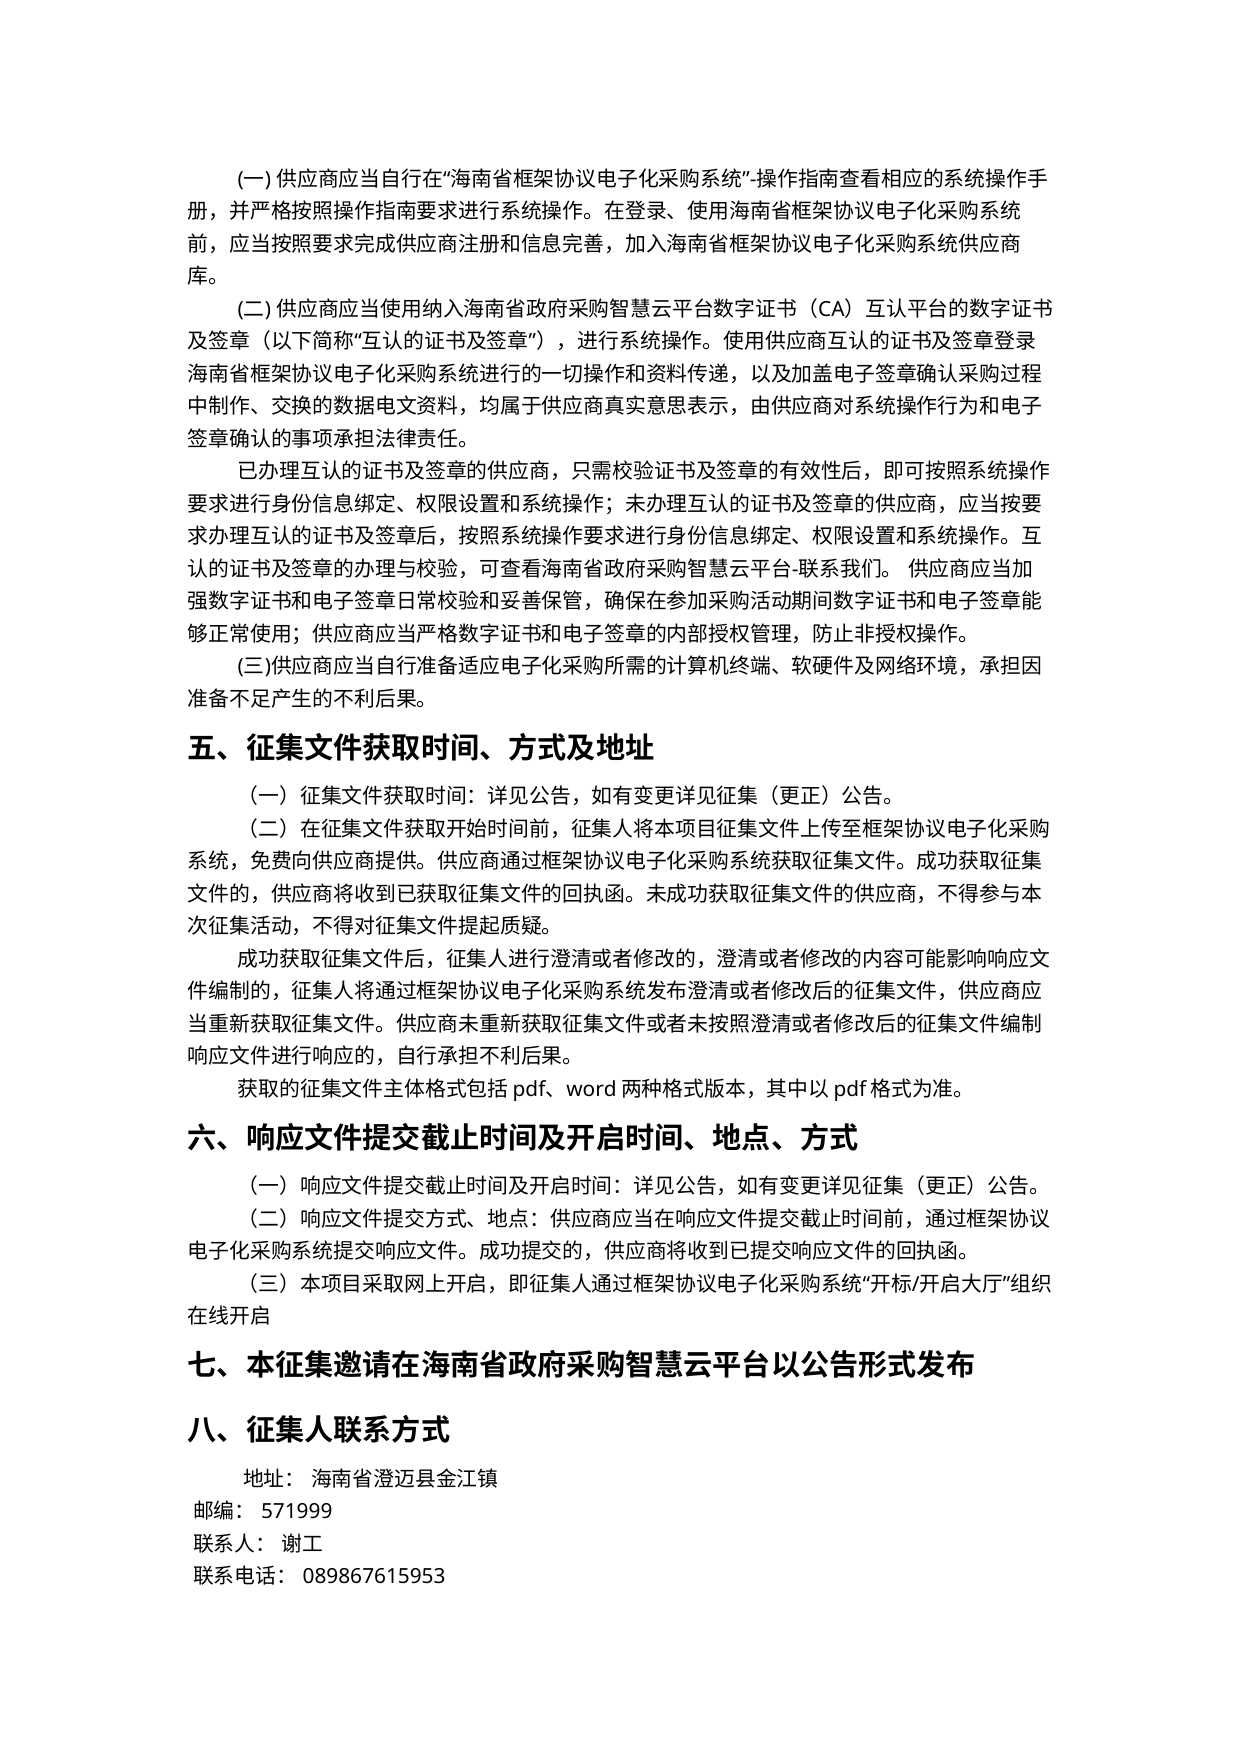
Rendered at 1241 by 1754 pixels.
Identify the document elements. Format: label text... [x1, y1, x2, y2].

text （二）在征集文件获取开始时间前，征集人将本项目征集文件上传至框架协议电子化采购系统，免费向供应商提供。供应商通过框架协议电子化采购系统获取征集文件。成功获取征集文件的，供应商将收到已获取征集文件的回执函。未成功获取征集文件的供应商，不得参与本次征集活动，不得对征集文件提起质疑。 [187, 812, 1053, 942]
text 成功获取征集文件后，征集人进行澄清或者修改的，澄清或者修改的内容可能影响响应文件编制的，征集人将通过框架协议电子化采购系统发布澄清或者修改后的征集文件，供应商应当重新获取征集文件。供应商未重新获取征集文件或者未按照澄清或者修改后的征集文件编制响应文件进行响应的，自行承担不利后果。 [187, 942, 1053, 1072]
text 联系人： 谢工 [187, 1527, 1053, 1559]
text 六、响应文件提交截止时间及开启时间、地点、方式 [187, 1104, 1053, 1169]
text （三）本项目采取网上开启，即征集人通过框架协议电子化采购系统“开标/开启大厅”组织在线开启 [187, 1267, 1053, 1332]
text (二) 供应商应当使用纳入海南省政府采购智慧云平台数字证书（CA）互认平台的数字证书及签章（以下简称“互认的证书及签章”），进行系统操作。使用供应商互认的证书及签章登录海南省框架协议电子化采购系统进行的一切操作和资料传递，以及加盖电子签章确认采购过程中制作、交换的数据电文资料，均属于供应商真实意思表示，由供应商对系统操作行为和电子签章确认的事项承担法律责任。 [187, 292, 1053, 454]
text 获取的征集文件主体格式包括pdf、word两种格式版本，其中以pdf格式为准。 [187, 1072, 1053, 1104]
text 八、征集人联系方式 [187, 1397, 1053, 1462]
text （二）响应文件提交方式、地点：供应商应当在响应文件提交截止时间前，通过框架协议电子化采购系统提交响应文件。成功提交的，供应商将收到已提交响应文件的回执函。 [187, 1202, 1053, 1267]
text 地址： 海南省澄迈县金江镇 [187, 1462, 1053, 1494]
text (三)供应商应当自行准备适应电子化采购所需的计算机终端、软硬件及网络环境，承担因准备不足产生的不利后果。 [187, 649, 1053, 714]
text 七、本征集邀请在海南省政府采购智慧云平台以公告形式发布 [187, 1332, 1053, 1397]
text (一) 供应商应当自行在“海南省框架协议电子化采购系统”-操作指南查看相应的系统操作手册，并严格按照操作指南要求进行系统操作。在登录、使用海南省框架协议电子化采购系统前，应当按照要求完成供应商注册和信息完善，加入海南省框架协议电子化采购系统供应商库。 [187, 162, 1053, 292]
text 联系电话： 089867615953 [187, 1559, 1053, 1592]
text 五、征集文件获取时间、方式及地址 [187, 714, 1053, 779]
text 已办理互认的证书及签章的供应商，只需校验证书及签章的有效性后，即可按照系统操作要求进行身份信息绑定、权限设置和系统操作；未办理互认的证书及签章的供应商，应当按要求办理互认的证书及签章后，按照系统操作要求进行身份信息绑定、权限设置和系统操作。互认的证书及签章的办理与校验，可查看海南省政府采购智慧云平台-联系我们。 供应商应当加强数字证书和电子签章日常校验和妥善保管，确保在参加采购活动期间数字证书和电子签章能够正常使用；供应商应当严格数字证书和电子签章的内部授权管理，防止非授权操作。 [187, 454, 1053, 649]
text （一）征集文件获取时间：详见公告，如有变更详见征集（更正）公告。 [187, 779, 1053, 812]
text （一）响应文件提交截止时间及开启时间：详见公告，如有变更详见征集（更正）公告。 [187, 1169, 1053, 1202]
text 邮编： 571999 [187, 1494, 1053, 1527]
